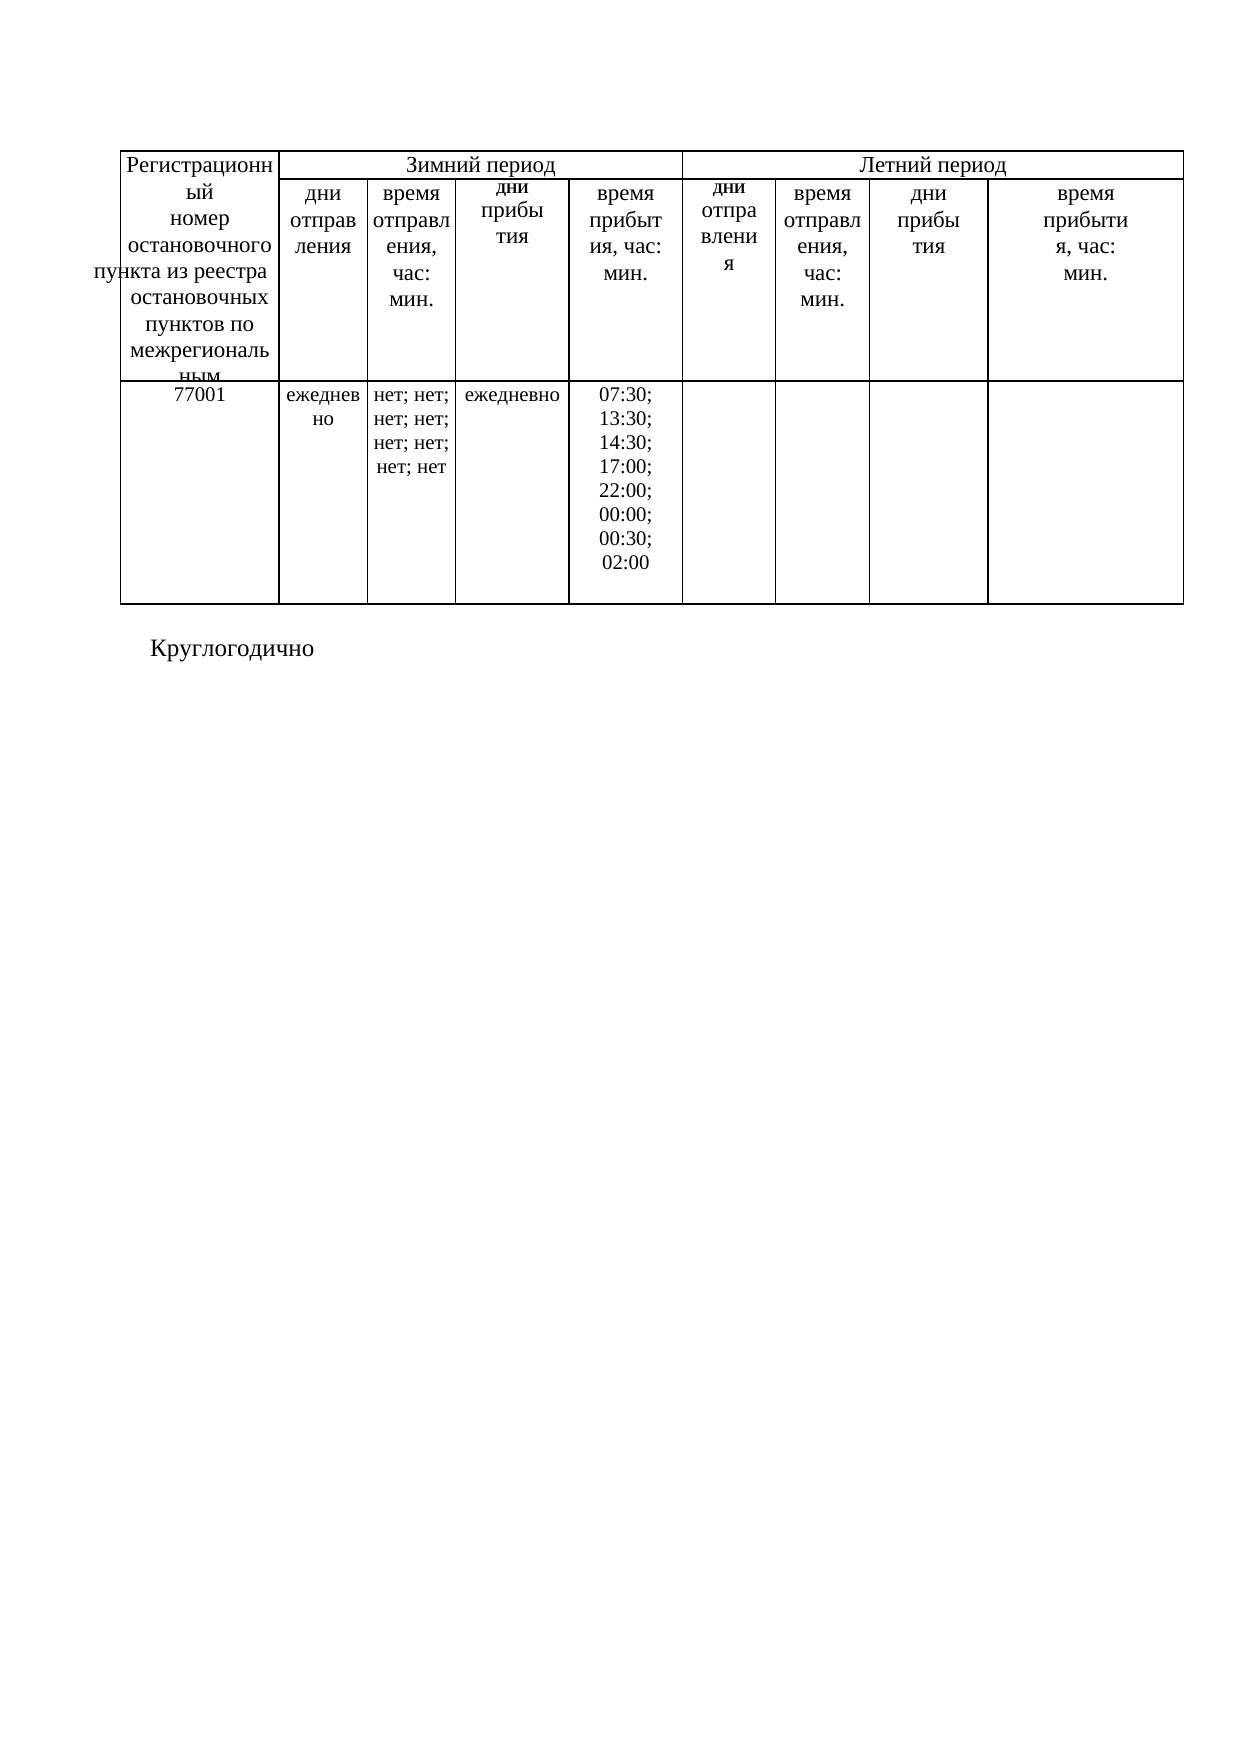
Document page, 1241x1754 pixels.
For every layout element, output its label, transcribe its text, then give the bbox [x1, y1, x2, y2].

table_cell [870, 382, 987, 603]
table_cell ДНИ прибы тия [456, 180, 568, 380]
table_cell дни отправ ления [280, 180, 367, 380]
table_cell [683, 382, 775, 603]
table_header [121, 152, 278, 380]
table_cell время прибыти я, час: мин. [989, 180, 1183, 380]
table_cell [989, 382, 1183, 603]
table_cell дни прибы тия [870, 180, 987, 380]
table_header Летний период [683, 152, 1183, 178]
table_header Зимний период [280, 152, 682, 178]
table_cell 77001 [121, 382, 278, 603]
table_cell 07:30; 13:30; 14:30; 17:00; 22:00; 00:00; 00:30; 02:00 [570, 382, 682, 603]
table_cell ежедневно [456, 382, 568, 603]
table_cell время прибыт ия, час: мин. [570, 180, 682, 380]
table_cell ежедневно [280, 382, 367, 603]
table_cell время отправл ения, час: мин. [776, 180, 869, 380]
table_cell время отправл ения, час: мин. [368, 180, 455, 380]
table_cell нет; нет; нет; нет; нет; нет; нет; нет [368, 382, 455, 603]
table_cell ДНИ отпра влени я [683, 180, 775, 380]
table_cell [776, 382, 869, 603]
text Круглогодично [150, 633, 1090, 662]
